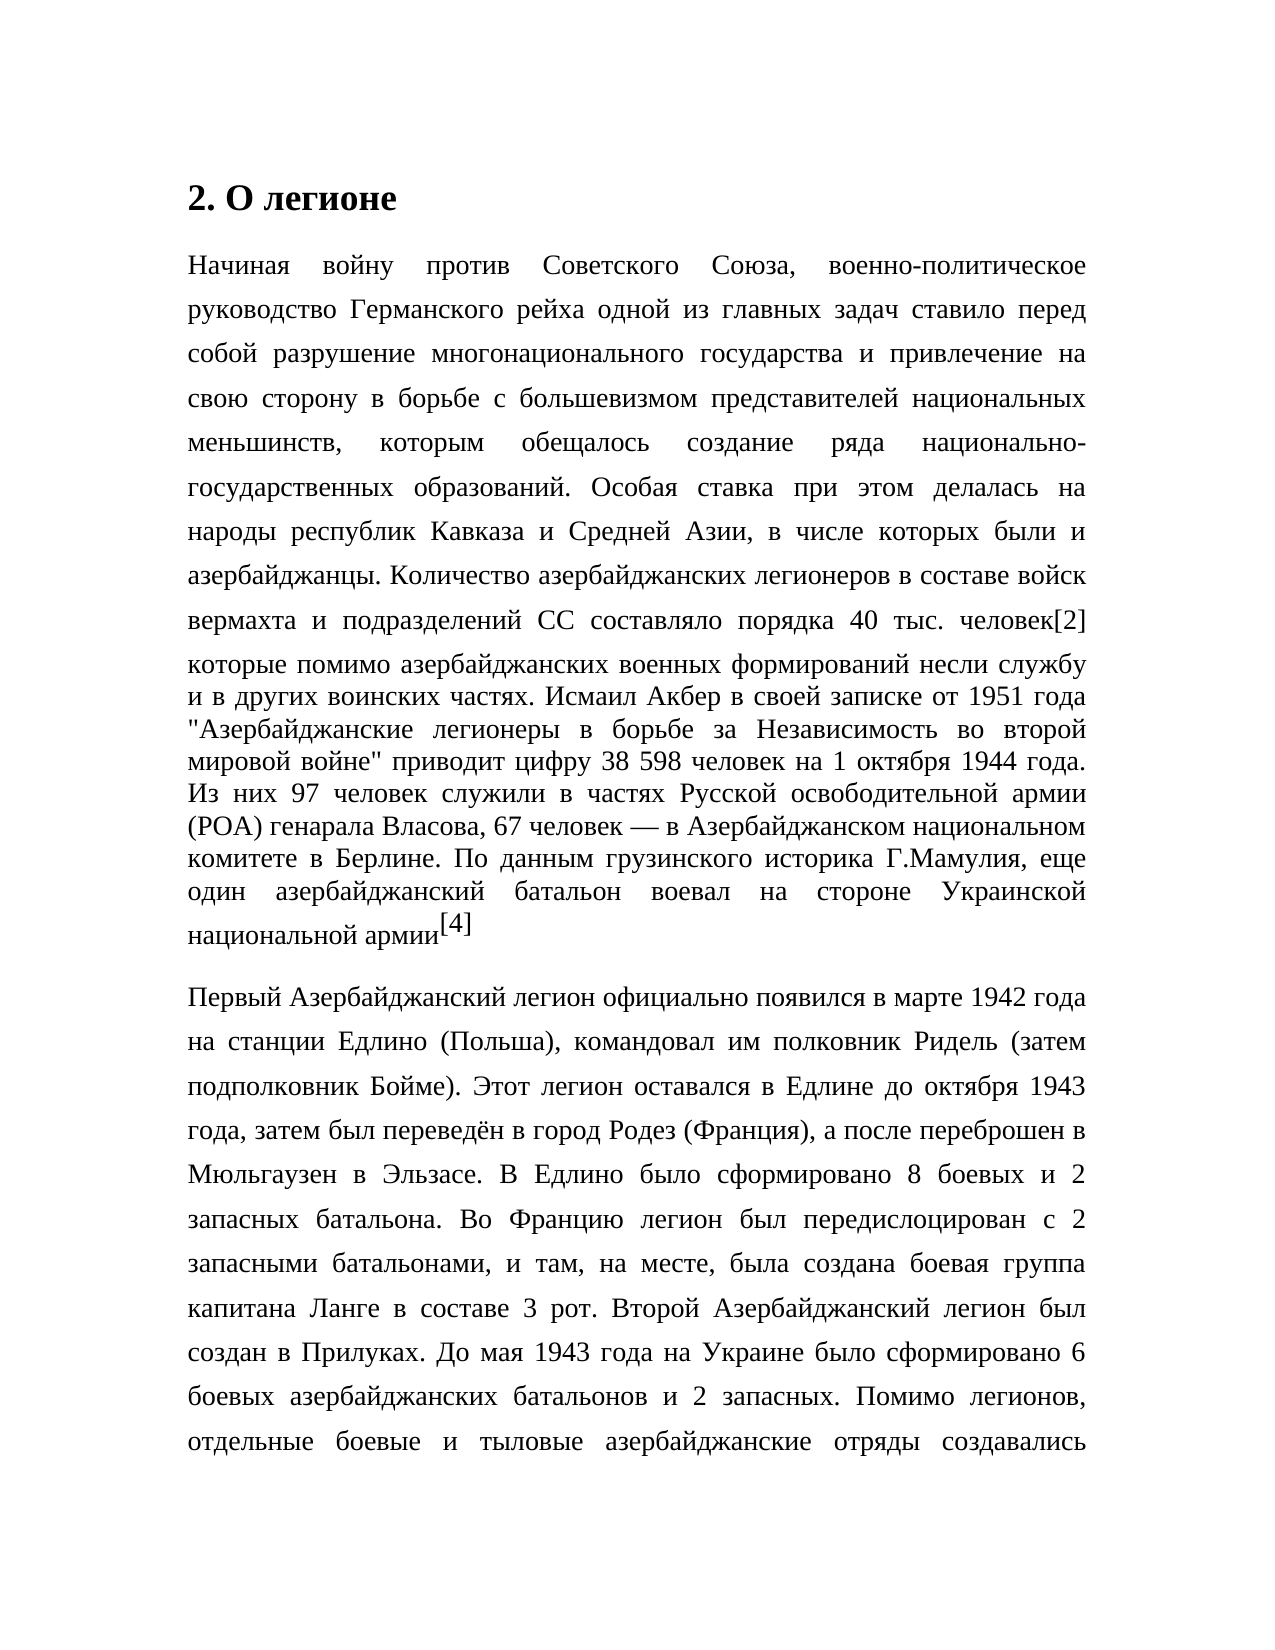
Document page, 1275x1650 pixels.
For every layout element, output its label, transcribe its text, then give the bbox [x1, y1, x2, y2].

list 2. О легионе [187, 175, 1087, 218]
text Начиная войну против Советского Союза, военно-политическое руководство Германского рейха одной из главных задач ставило перед собой разрушение многонационального государства и привлечение на свою сторону в борьбе с большевизмом представителей национальных меньшинств, которым обещалось создание ряда национально-государственных образований. Особая ставка при этом делалась на народы республик Кавказа и Средней Азии, в числе которых были и азербайджанцы. Количество азербайджанских легионеров в составе войск вермахта и подразделений СС составляло порядка 40 тыс. человек[2] которые помимо азербайджанских военных формирований несли службу и в других воинских частях. Исмаил Акбер в своей записке от 1951 года "Азербайджанские легионеры в борьбе за Независимость во второй мировой войне" приводит цифру 38 598 человек на 1 октября 1944 года. Из них 97 человек служили в частях Русской освободительной армии (РОА) генарала Власова, 67 человек — в Азербайджанском национальном комитете в Берлине. По данным грузинского историка Г.Мамулия, еще один азербайджанский батальон воевал на стороне Украинской национальной армии[4] [187, 248, 1087, 951]
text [187, 980, 1087, 1468]
